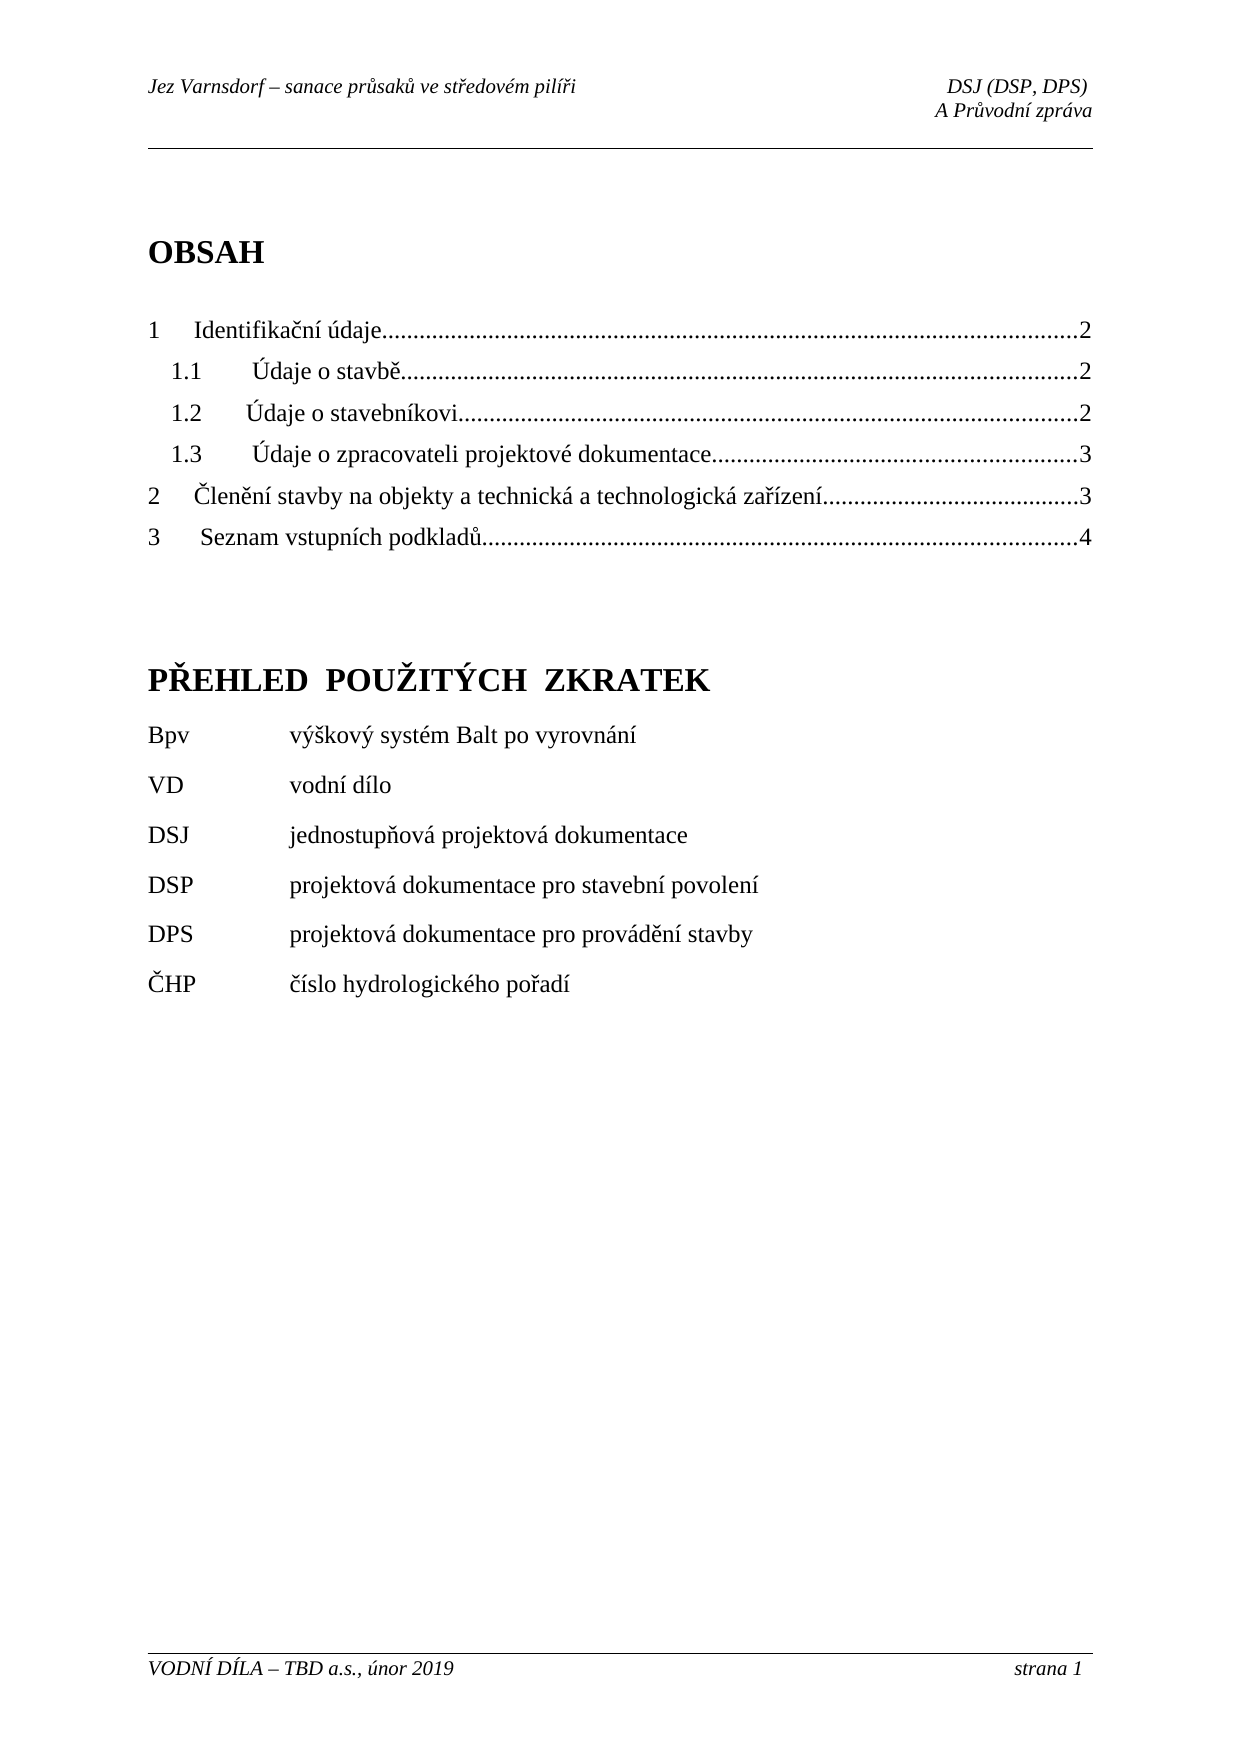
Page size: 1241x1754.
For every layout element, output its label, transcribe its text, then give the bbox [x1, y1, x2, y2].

text Obsah [148, 232, 1004, 270]
text DPS projektová dokumentace pro provádění stavby [148, 919, 1093, 948]
text 1.1 Údaje o stavbě 2 [171, 356, 1093, 385]
text 3 Seznam vstupních podkladů 4 [148, 522, 1093, 551]
text 1 Identifikační údaje 2 [148, 315, 1093, 344]
text ČHP číslo hydrologického pořadí [148, 969, 1093, 998]
text VD vodní dílo [148, 770, 1093, 799]
text DSP projektová dokumentace pro stavební povolení [148, 870, 1093, 898]
text PŘEHLED POUŽITÝCH ZKRATEK [148, 660, 1093, 698]
text 1.2 Údaje o stavebníkovi 2 [171, 398, 1093, 427]
text DSJ jednostupňová projektová dokumentace [148, 820, 1093, 849]
text 2 Členění stavby na objekty a technická a technologická zařízení 3 [148, 481, 1093, 509]
text 1.3 Údaje o zpracovateli projektové dokumentace 3 [171, 439, 1093, 468]
text Bpv výškový systém Balt po vyrovnání [148, 721, 1093, 749]
